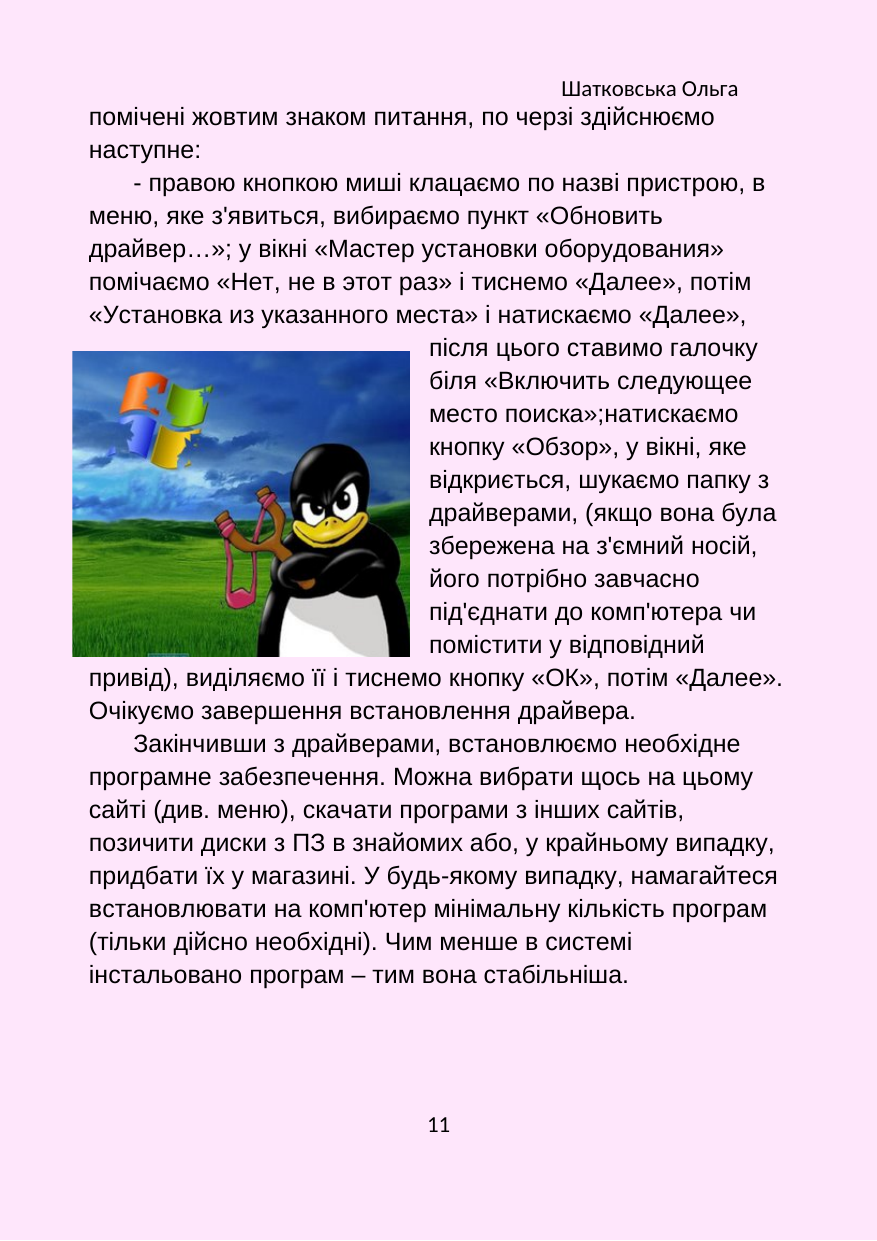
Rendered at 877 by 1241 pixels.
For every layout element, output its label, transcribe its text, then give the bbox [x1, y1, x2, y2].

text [89, 102, 788, 164]
picture [72, 351, 410, 657]
text Закінчивши з драйверами, встановлюємо необхідне програмне забезпечення. Можна вибрати щось на цьому сайті (див. меню), скачати програми з інших сайтів, позичити диски з ПЗ в знайомих або, у крайньому випадку, придбати їх у магазині. У будь-якому випадку, намагайтеся встановлювати на комп'ютер мінімальну кількість програм (тільки дійсно необхідні). Чим менше в системі інстальовано програм – тим вона стабільніша. [89, 729, 788, 989]
